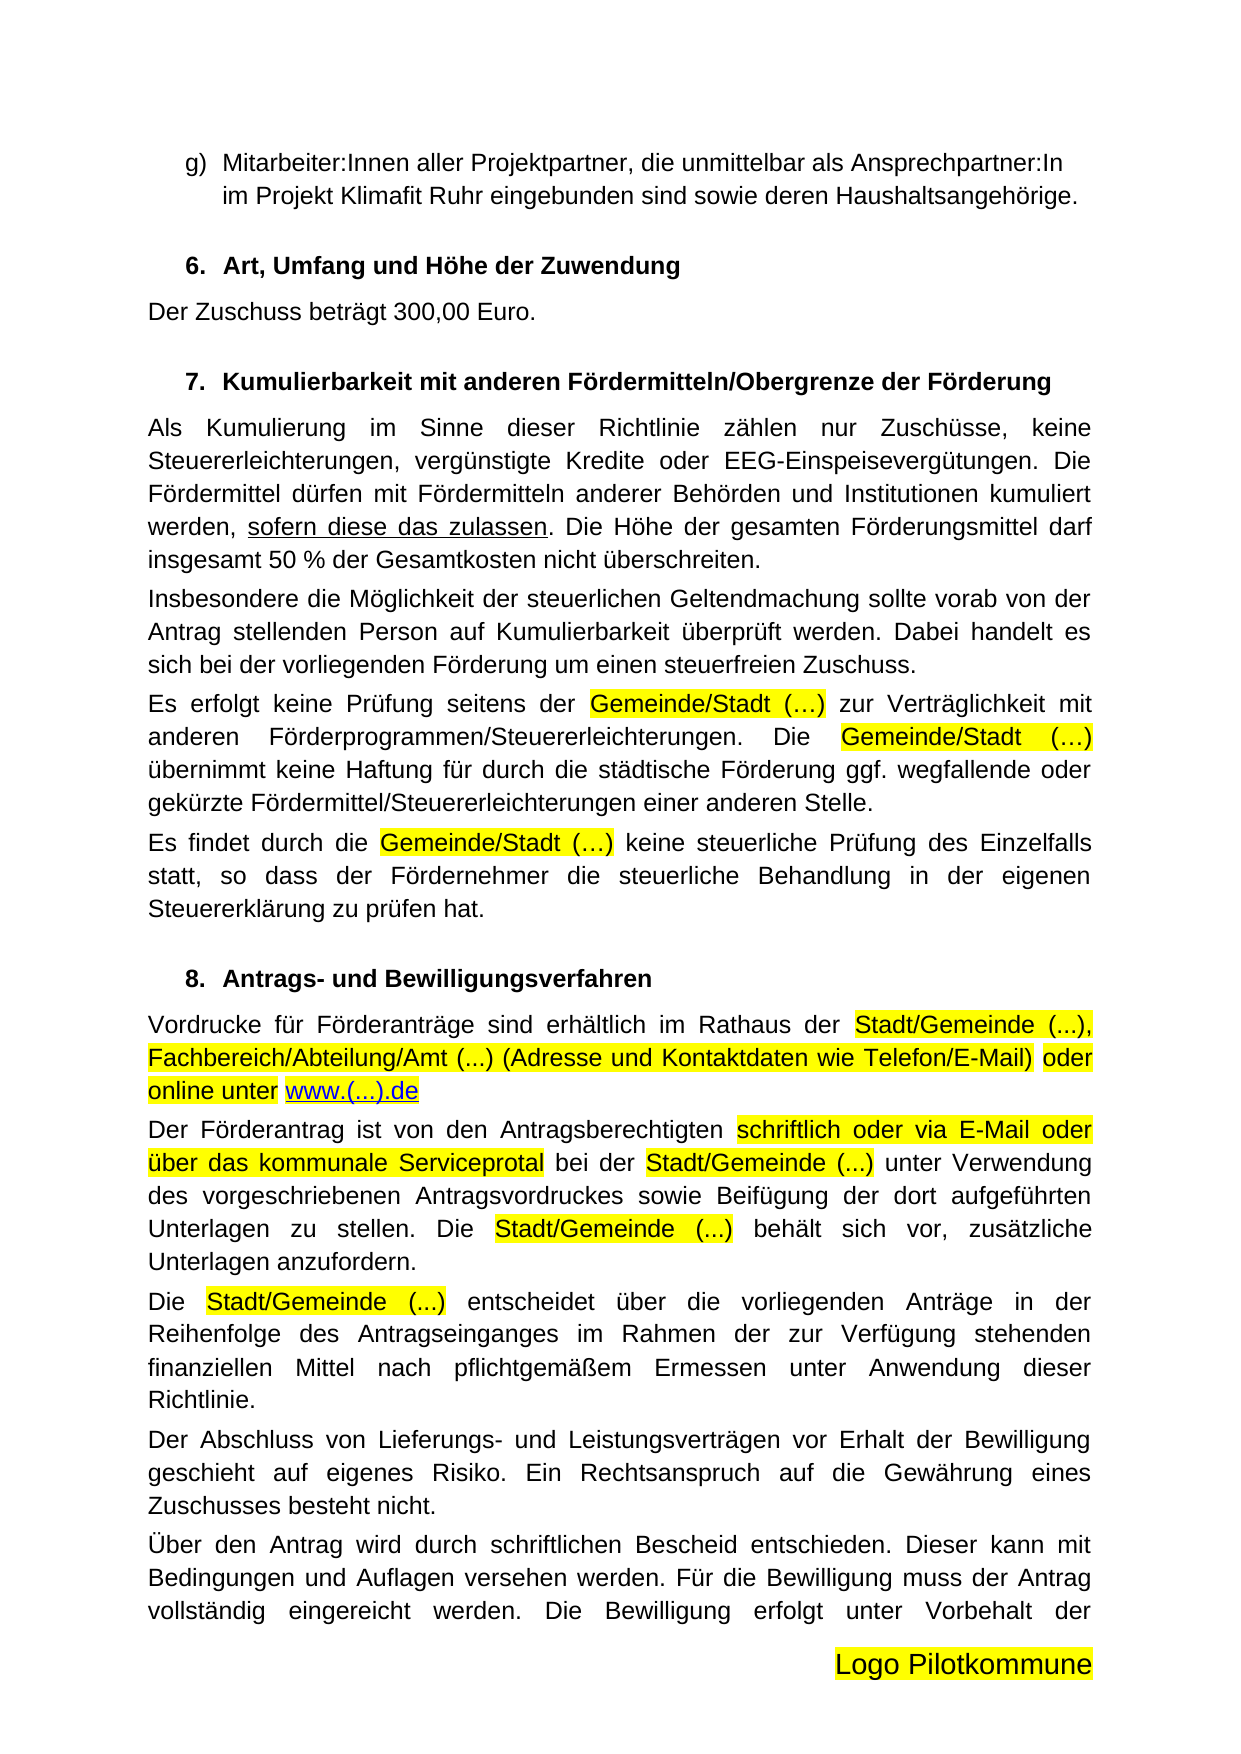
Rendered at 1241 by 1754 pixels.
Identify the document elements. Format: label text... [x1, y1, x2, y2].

text Es findet durch die Gemeinde/Stadt (…) keine steuerliche Prüfung des Einzelfalls statt, so dass der Fördernehmer die steuerliche Behandlung in der eigenen Steuererklärung zu prüfen hat. [148, 828, 1093, 922]
text Als Kumulierung im Sinne dieser Richtlinie zählen nur Zuschüsse, keine Steuererleichterungen, vergünstigte Kredite oder EEG-Einspeisevergütungen. Die Fördermittel dürfen mit Fördermitteln anderer Behörden und Institutionen kumuliert werden, sofern diese das zulassen. Die Höhe der gesamten Förderungsmittel darf insgesamt 50 % der Gesamtkosten nicht überschreiten. [148, 413, 1093, 573]
list Kumulierbarkeit mit anderen Fördermitteln/Obergrenze der Förderung [185, 367, 1093, 396]
list Mitarbeiter:Innen aller Projektpartner, die unmittelbar als Ansprechpartner:In im Projekt Klimafit Ruhr eingebunden sind sowie deren Haushaltsangehörige. [185, 148, 1093, 209]
text Vordrucke für Förderanträge sind erhältlich im Rathaus der Stadt/Gemeinde (...), Fachbereich/Abteilung/Amt (...) (Adresse und Kontaktdaten wie Telefon/E-Mail) oder online unter www.(...).de [148, 1010, 1093, 1104]
text Der Abschluss von Lieferungs- und Leistungsverträgen vor Erhalt der Bewilligung geschieht auf eigenes Risiko. Ein Rechtsanspruch auf die Gewährung eines Zuschusses besteht nicht. [148, 1425, 1093, 1519]
list Art, Umfang und Höhe der Zuwendung [185, 251, 1093, 280]
list Antrags- und Bewilligungsverfahren [185, 964, 1093, 993]
text Der Zuschuss beträgt 300,00 Euro. [148, 297, 1093, 325]
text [148, 1530, 1093, 1625]
text Insbesondere die Möglichkeit der steuerlichen Geltendmachung sollte vorab von der Antrag stellenden Person auf Kumulierbarkeit überprüft werden. Dabei handelt es sich bei der vorliegenden Förderung um einen steuerfreien Zuschuss. [148, 584, 1093, 679]
text Die Stadt/Gemeinde (...) entscheidet über die vorliegenden Anträge in der Reihenfolge des Antragseinganges im Rahmen der zur Verfügung stehenden finanziellen Mittel nach pflichtgemäßem Ermessen unter Anwendung dieser Richtlinie. [148, 1286, 1093, 1414]
text Der Förderantrag ist von den Antragsberechtigten schriftlich oder via E-Mail oder über das kommunale Serviceprotal bei der Stadt/Gemeinde (...) unter Verwendung des vorgeschriebenen Antragsvordruckes sowie Beifügung der dort aufgeführten Unterlagen zu stellen. Die Stadt/Gemeinde (...) behält sich vor, zusätzliche Unterlagen anzufordern. [148, 1115, 1093, 1276]
text Es erfolgt keine Prüfung seitens der Gemeinde/Stadt (…) zur Verträglichkeit mit anderen Förderprogrammen/Steuererleichterungen. Die Gemeinde/Stadt (…) übernimmt keine Haftung für durch die städtische Förderung ggf. wegfallende oder gekürzte Fördermittel/Steuererleichterungen einer anderen Stelle. [148, 689, 1093, 817]
